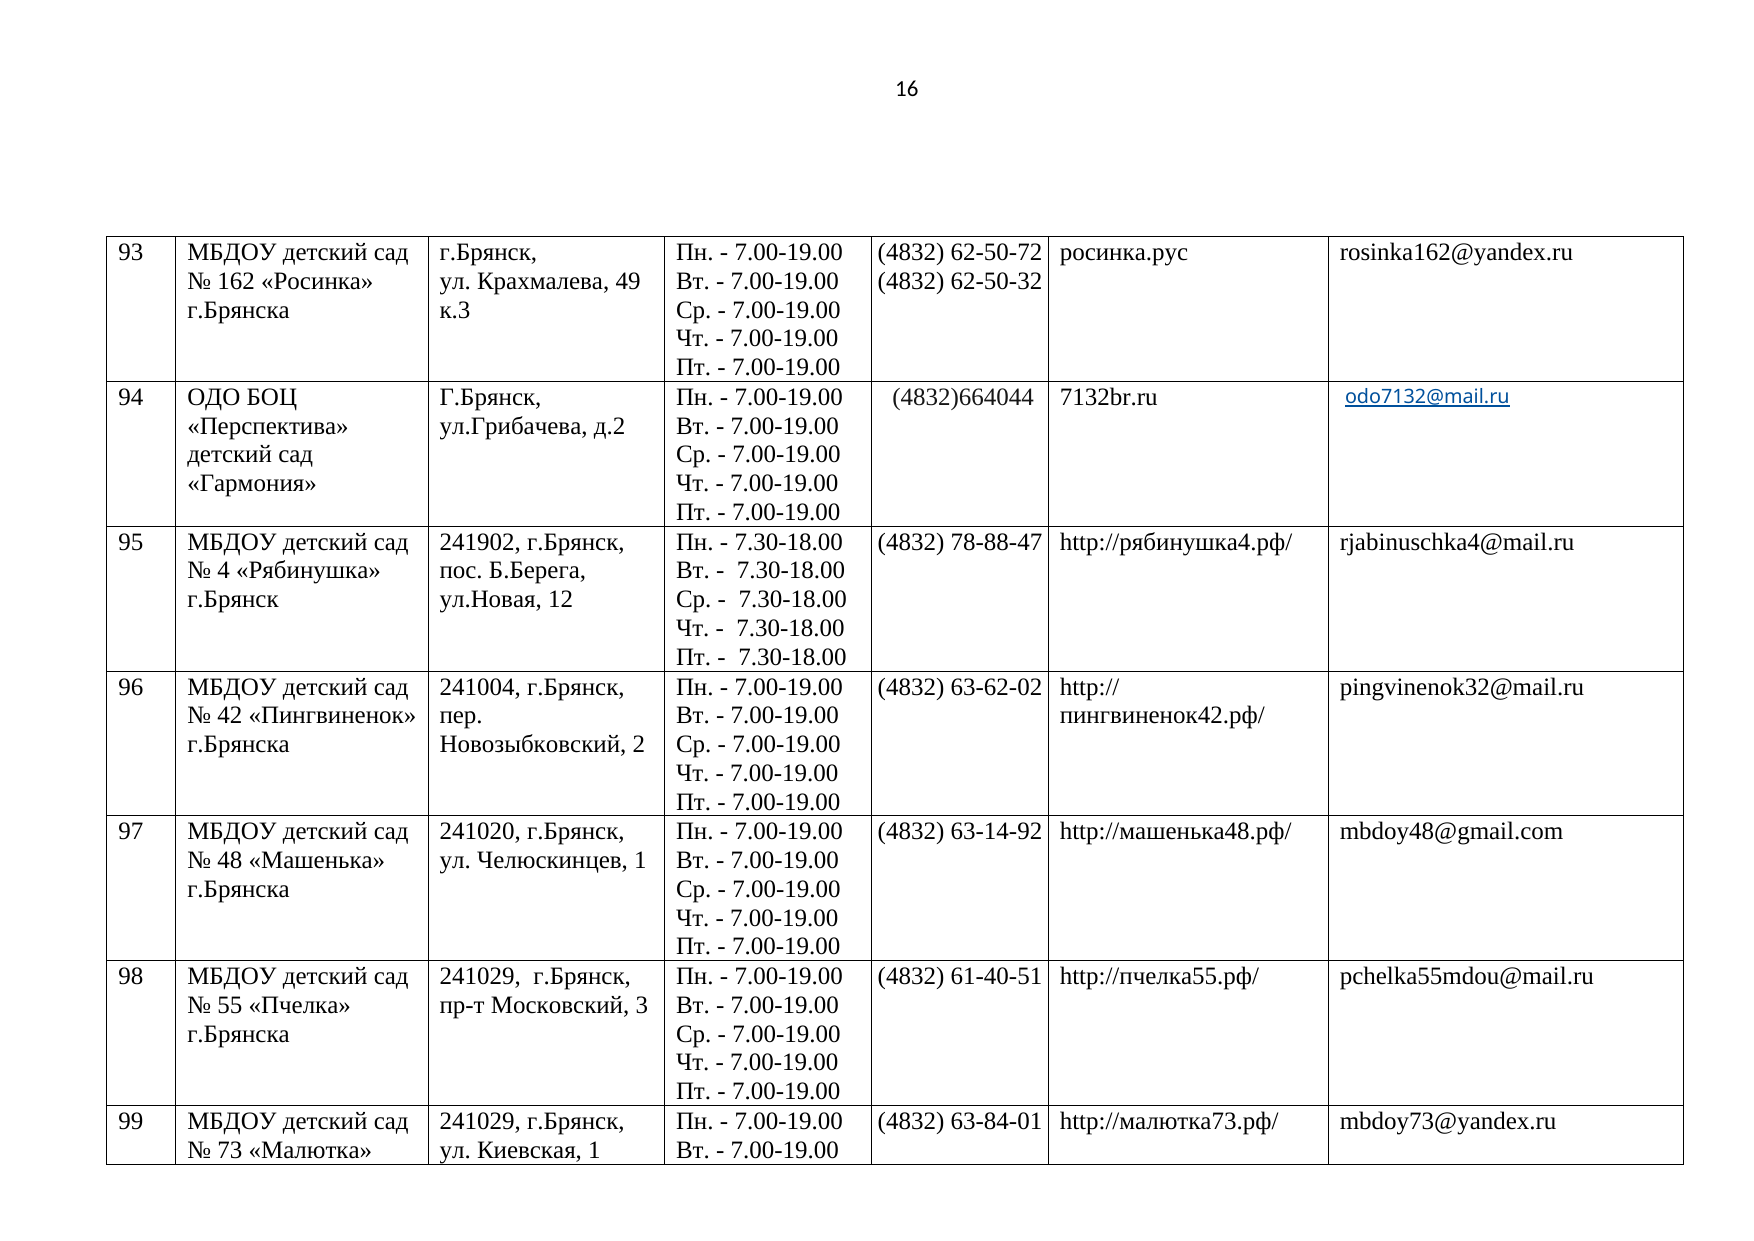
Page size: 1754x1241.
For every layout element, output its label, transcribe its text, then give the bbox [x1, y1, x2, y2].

table_cell http://пчелка55.рф/ [1049, 961, 1328, 1105]
table_cell odo7132@mail.ru [1329, 382, 1683, 526]
table_cell http://рябинушка4.рф/ [1049, 527, 1328, 671]
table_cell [665, 1106, 871, 1163]
table_cell Пн. - 7.30-18.00 Вт. - 7.30-18.00 Ср. - 7.30-18.00 Чт. - 7.30-18.00 Пт. - 7.30-18.00 [665, 527, 871, 671]
table_cell МБДОУ детский сад № 162 «Росинка» г.Брянска [176, 237, 428, 381]
table_cell (4832)664044 [872, 382, 1048, 526]
table_cell http://машенька48.рф/ [1049, 816, 1328, 960]
table_cell mbdoy48@gmail.com [1329, 816, 1683, 960]
table_cell 241029, г.Брянск, пр-т Московский, 3 [429, 961, 664, 1105]
table_cell Пн. - 7.00-19.00 Вт. - 7.00-19.00 Ср. - 7.00-19.00 Чт. - 7.00-19.00 Пт. - 7.00-19.00 [665, 382, 871, 526]
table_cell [1049, 1106, 1328, 1163]
table_cell pchelka55mdou@mail.ru [1329, 961, 1683, 1105]
table_cell 95 [107, 527, 175, 671]
table_cell 94 [107, 382, 175, 526]
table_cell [176, 1106, 428, 1163]
table_cell pingvinenok32@mail.ru [1329, 672, 1683, 815]
table_cell МБДОУ детский сад № 42 «Пингвиненок» г.Брянска [176, 672, 428, 815]
table_cell Пн. - 7.00-19.00 Вт. - 7.00-19.00 Ср. - 7.00-19.00 Чт. - 7.00-19.00 Пт. - 7.00-19.00 [665, 672, 871, 815]
table_cell (4832) 61-40-51 [872, 961, 1048, 1105]
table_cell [665, 237, 871, 381]
table_cell МБДОУ детский сад № 48 «Машенька» г.Брянска [176, 816, 428, 960]
table_cell rjabinuschka4@mail.ru [1329, 527, 1683, 671]
table_cell Пн. - 7.00-19.00 Вт. - 7.00-19.00 Ср. - 7.00-19.00 Чт. - 7.00-19.00 Пт. - 7.00-19.00 [665, 816, 871, 960]
table_cell (4832) 63-84-01 [872, 1106, 1048, 1163]
table_cell (4832) 63-14-92 [872, 816, 1048, 960]
table_cell 7132br.ru [1049, 382, 1328, 526]
table_cell МБДОУ детский сад № 4 «Рябинушка» г.Брянск [176, 527, 428, 671]
table_cell г.Брянск, ул. Крахмалева, 49 к.3 [429, 237, 664, 381]
table_cell http://пингвиненок42.рф/ [1049, 672, 1328, 815]
table_cell 241004, г.Брянск, пер. Новозыбковский, 2 [429, 672, 664, 815]
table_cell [429, 1106, 664, 1163]
table_cell rosinka162@yandex.ru [1329, 237, 1683, 381]
table_cell mbdoy73@yandex.ru [1329, 1106, 1683, 1163]
table_cell 241020, г.Брянск, ул. Челюскинцев, 1 [429, 816, 664, 960]
table_cell 96 [107, 672, 175, 815]
table_cell Пн. - 7.00-19.00 Вт. - 7.00-19.00 Ср. - 7.00-19.00 Чт. - 7.00-19.00 Пт. - 7.00-19.00 [665, 961, 871, 1105]
table_cell (4832) 62-50-72 (4832) 62-50-32 [872, 237, 1048, 381]
table_cell росинка.рус [1049, 237, 1328, 381]
table_cell 98 [107, 961, 175, 1105]
table_cell (4832) 78-88-47 [872, 527, 1048, 671]
table_cell 99 [107, 1106, 175, 1163]
table_cell 97 [107, 816, 175, 960]
table_cell 241902, г.Брянск, пос. Б.Берега, ул.Новая, 12 [429, 527, 664, 671]
table_cell (4832) 63-62-02 [872, 672, 1048, 815]
table_cell МБДОУ детский сад № 55 «Пчелка» г.Брянска [176, 961, 428, 1105]
table_cell Г.Брянск, ул.Грибачева, д.2 [429, 382, 664, 526]
table_cell ОДО БОЦ «Перспектива» детский сад «Гармония» [176, 382, 428, 526]
table_cell 93 [107, 237, 175, 381]
